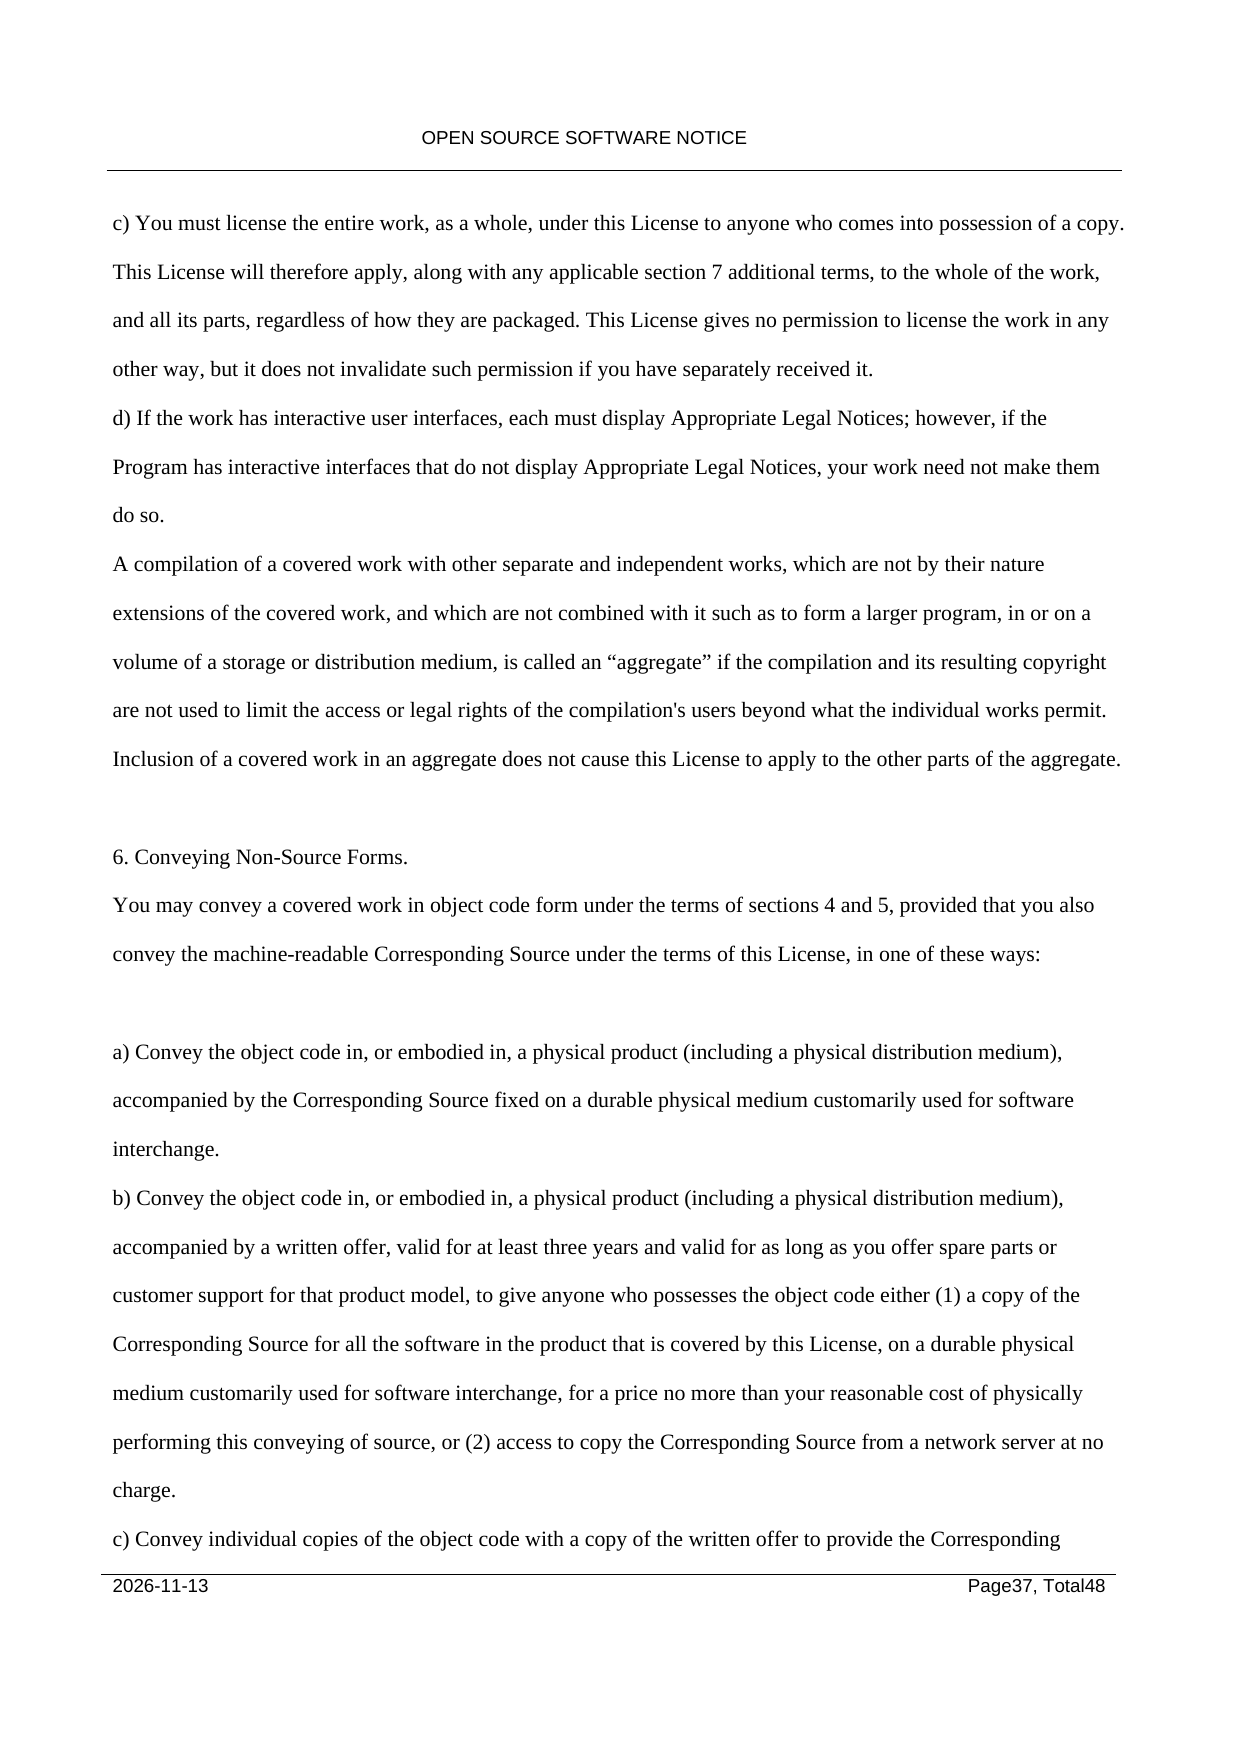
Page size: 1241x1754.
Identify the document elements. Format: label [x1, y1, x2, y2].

text [112, 206, 1128, 1555]
